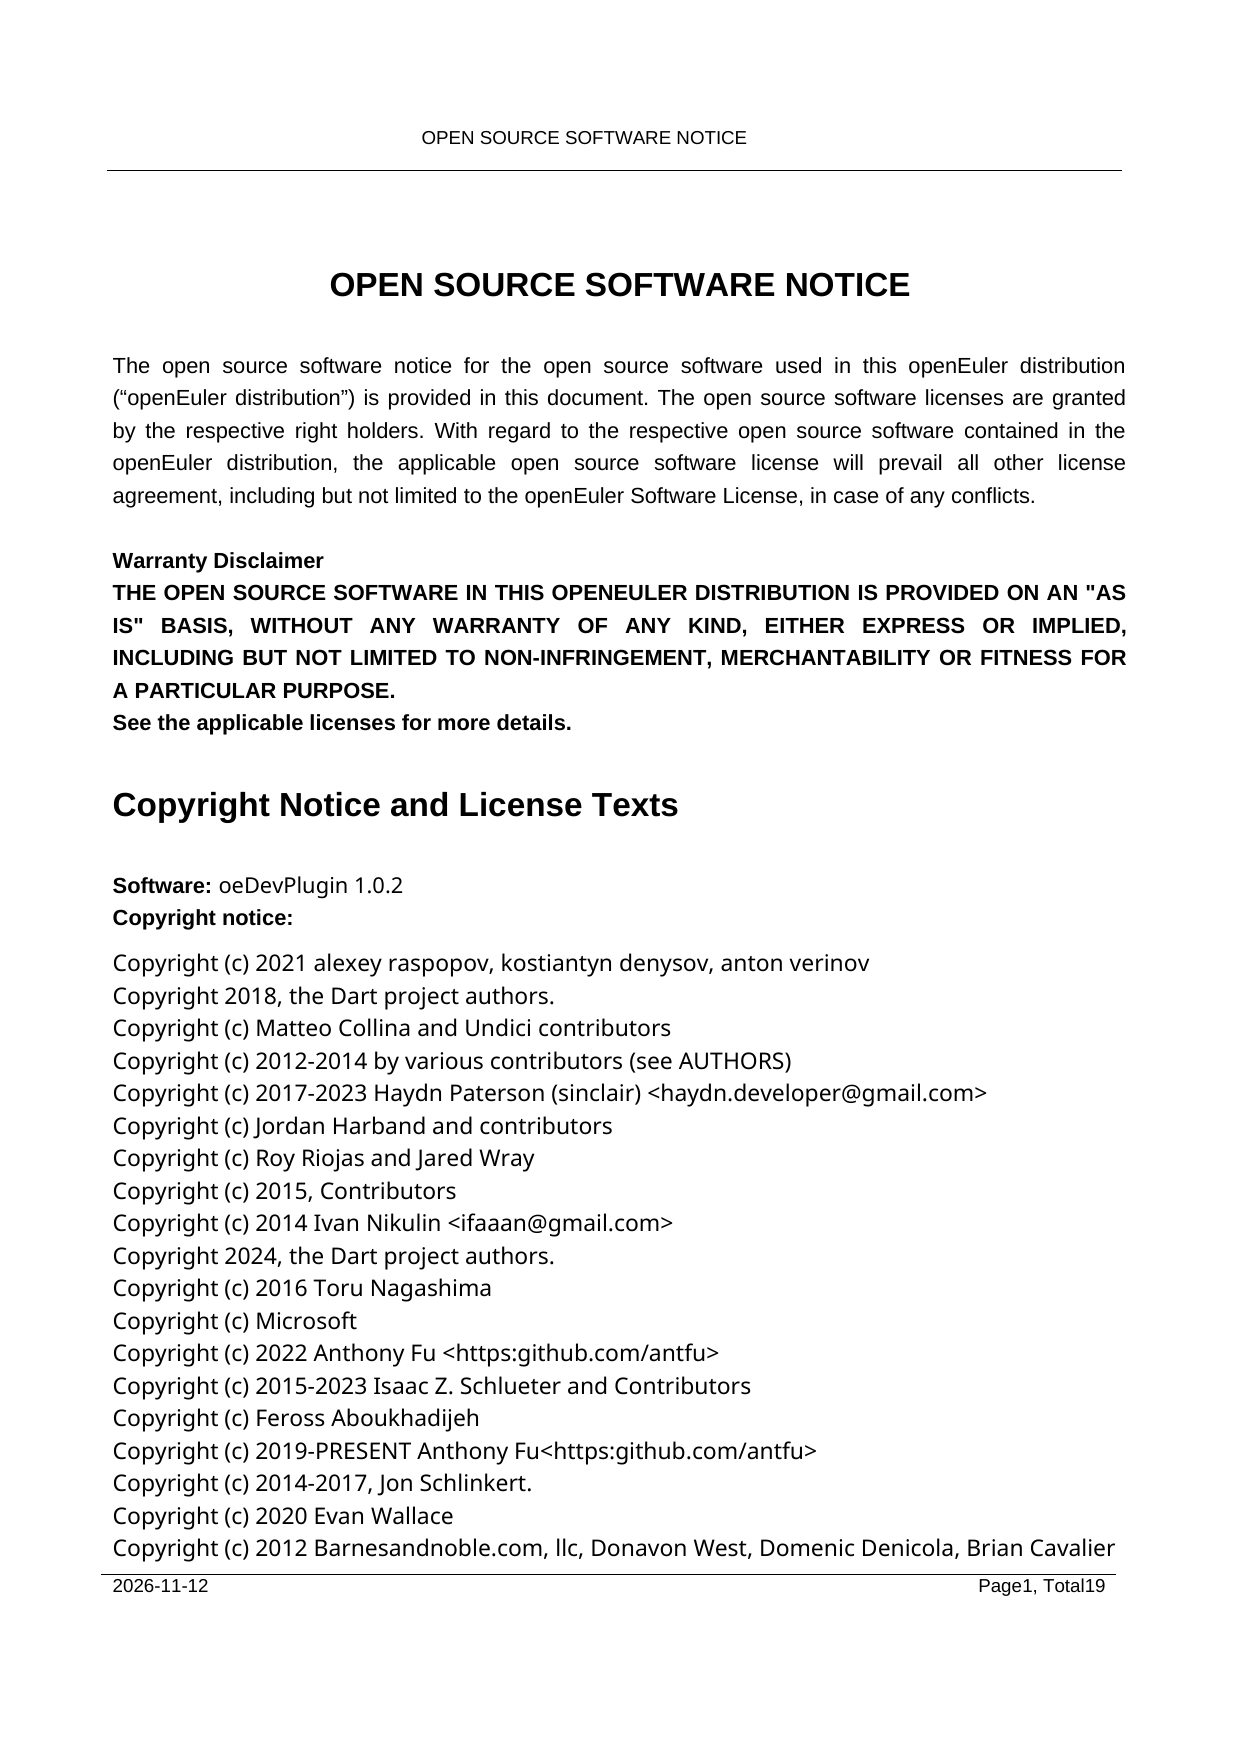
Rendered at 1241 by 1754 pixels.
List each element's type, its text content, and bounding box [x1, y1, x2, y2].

text Warranty Disclaimer [112, 544, 1128, 576]
text Copyright notice: [112, 901, 1128, 934]
title Software: oeDevPlugin 1.0.2 [112, 869, 1128, 901]
text Copyright Notice and License Texts [112, 771, 1128, 836]
text OPEN SOURCE SOFTWARE NOTICE [112, 251, 1128, 316]
text THE OPEN SOURCE SOFTWARE IN THIS OPENEULER DISTRIBUTION IS PROVIDED ON AN "AS IS" BASIS, WITHOUT ANY WARRANTY OF ANY KIND, EITHER EXPRESS OR IMPLIED, INCLUDING BUT NOT LIMITED TO NON-INFRINGEMENT, MERCHANTABILITY OR FITNESS FOR A PARTICULAR PURPOSE. See the applicable licenses for more details. [112, 576, 1128, 739]
text The open source software notice for the open source software used in this openEuler distribution (“openEuler distribution”) is provided in this document. The open source software licenses are granted by the respective right holders. With regard to the respective open source software contained in the openEuler distribution, the applicable open source software license will prevail all other license agreement, including but not limited to the openEuler Software License, in case of any conflicts. [112, 349, 1128, 511]
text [112, 947, 1128, 1564]
